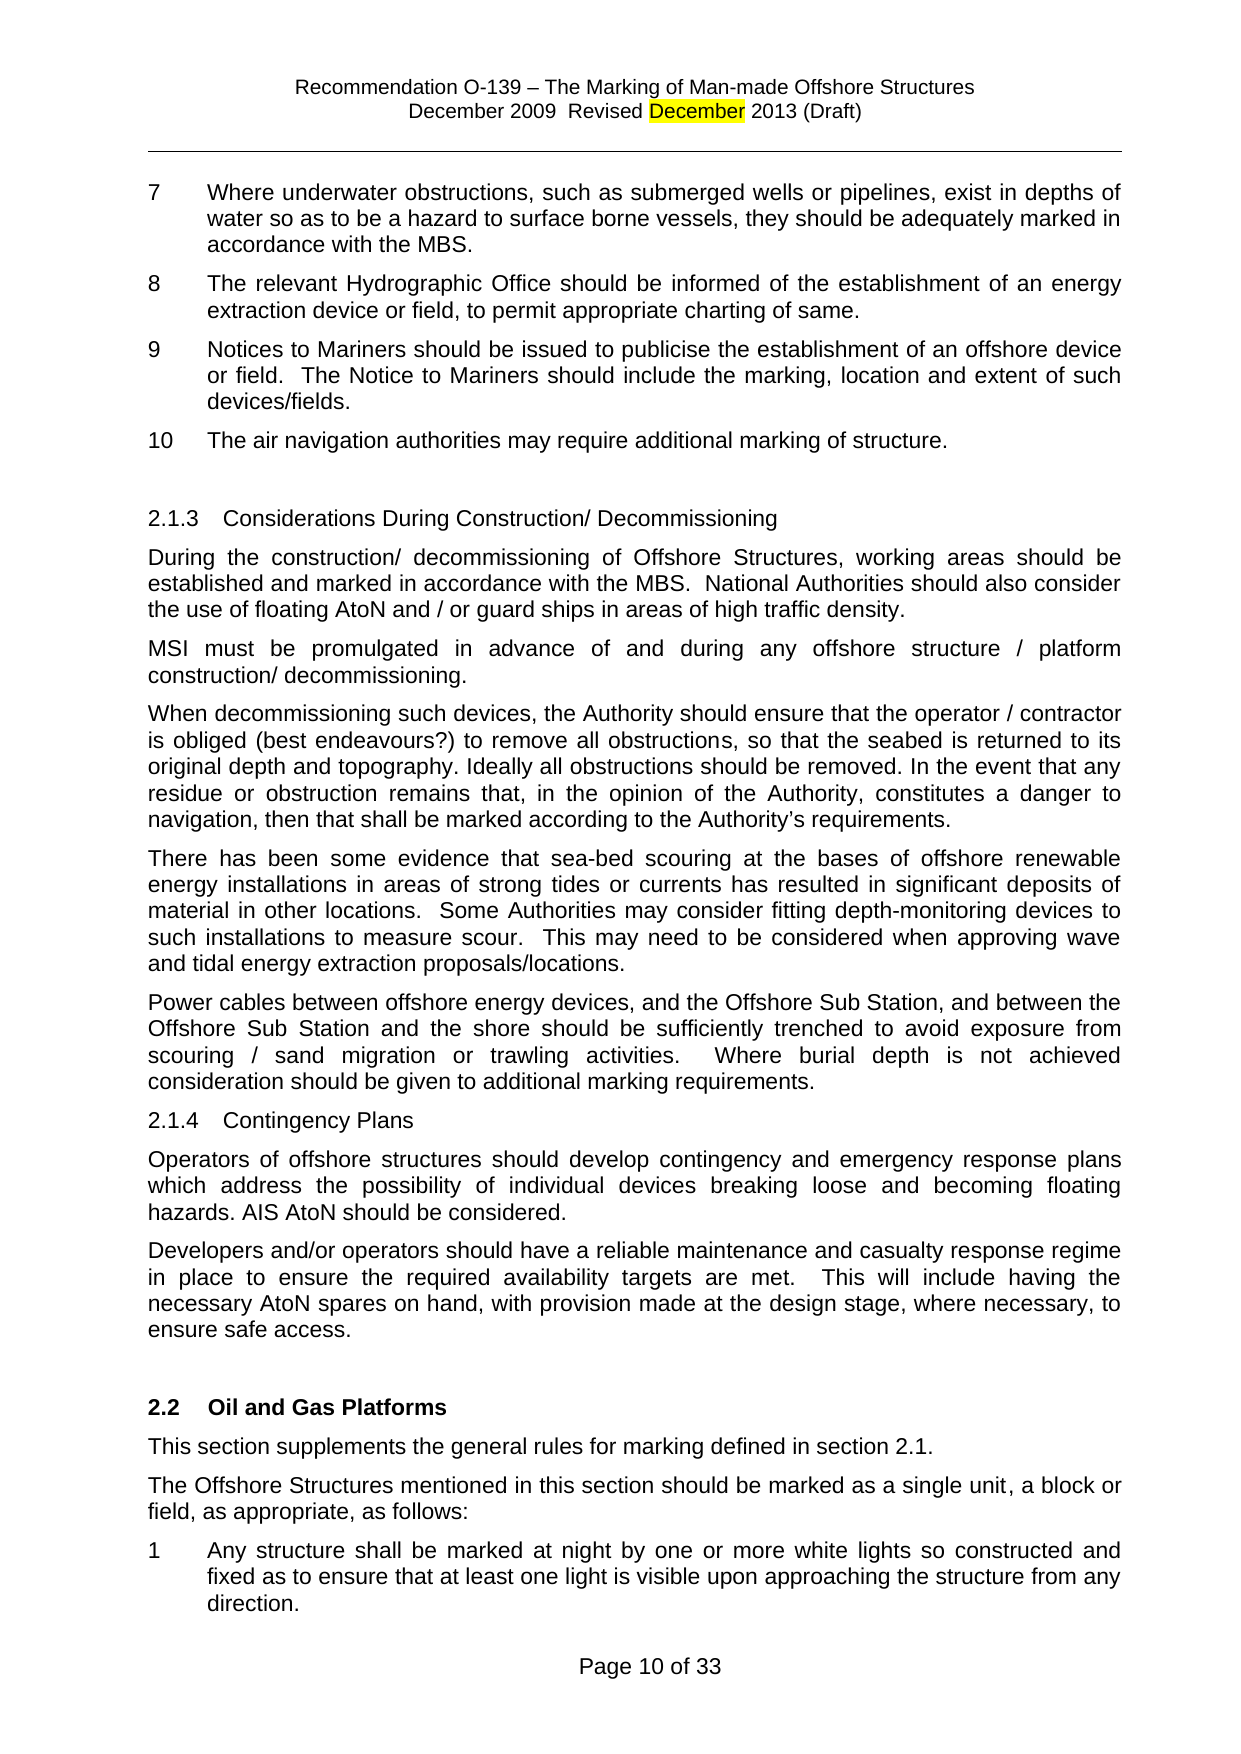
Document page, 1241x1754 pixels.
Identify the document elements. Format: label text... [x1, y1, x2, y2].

list Operators of offshore structures should develop contingency and emergency response plans which address the possibility of individual devices breaking loose and becoming floating hazards. AIS AtoN should be considered. [148, 1146, 1122, 1225]
subtitle Considerations During Construction/ Decommissioning [148, 505, 1122, 531]
subtitle Contingency Plans [148, 1107, 1122, 1133]
list Where underwater obstructions, such as submerged wells or pipelines, exist in depths of water so as to be a hazard to surface borne vessels, they should be adequately marked in accordance with the MBS. [148, 179, 1122, 258]
list The relevant Hydrographic Office should be informed of the establishment of an energy extraction device or field, to permit appropriate charting of same. [148, 270, 1122, 323]
text Power cables between offshore energy devices, and the Offshore Sub Station, and between the Offshore Sub Station and the shore should be sufficiently trenched to avoid exposure from scouring / sand migration or trawling activities. Where burial depth is not achieved consideration should be given to additional marking requirements. [148, 989, 1122, 1094]
list There has been some evidence that sea-bed scouring at the bases of offshore renewable energy installations in areas of strong tides or currents has resulted in significant deposits of material in other locations. Some Authorities may consider fitting depth-monitoring devices to such installations to measure scour. This may need to be considered when approving wave and tidal energy extraction proposals/locations. [148, 845, 1122, 976]
text When decommissioning such devices, the Authority should ensure that the operator / contractor is obliged (best endeavours?) to remove all obstructions, so that the seabed is returned to its original depth and topography. Ideally all obstructions should be removed. In the event that any residue or obstruction remains that, in the opinion of the Authority, constitutes a danger to navigation, then that shall be marked according to the Authority’s requirements. [148, 700, 1122, 832]
list Any structure shall be marked at night by one or more white lights so constructed and fixed as to ensure that at least one light is visible upon approaching the structure from any direction. [148, 1537, 1122, 1616]
list Notices to Mariners should be issued to publicise the establishment of an offshore device or field. The Notice to Mariners should include the marking, location and extent of such devices/fields. [148, 336, 1122, 414]
list The Offshore Structures mentioned in this section should be marked as a single unit, a block or field, as appropriate, as follows: [148, 1472, 1122, 1524]
text During the construction/ decommissioning of Offshore Structures, working areas should be established and marked in accordance with the MBS. National Authorities should also consider the use of floating AtoN and / or guard ships in areas of high traffic density. [148, 544, 1122, 623]
list Developers and/or operators should have a reliable maintenance and casualty response regime in place to ensure the required availability targets are met. This will include having the necessary AtoN spares on hand, with provision made at the design stage, where necessary, to ensure safe access. [148, 1237, 1122, 1343]
list The air navigation authorities may require additional marking of structure. [148, 427, 1122, 453]
list This section supplements the general rules for marking defined in section 2.1. [148, 1433, 1122, 1459]
subtitle Oil and Gas Platforms [148, 1394, 1122, 1420]
text MSI must be promulgated in advance of and during any offshore structure / platform construction/ decommissioning. [148, 635, 1122, 688]
